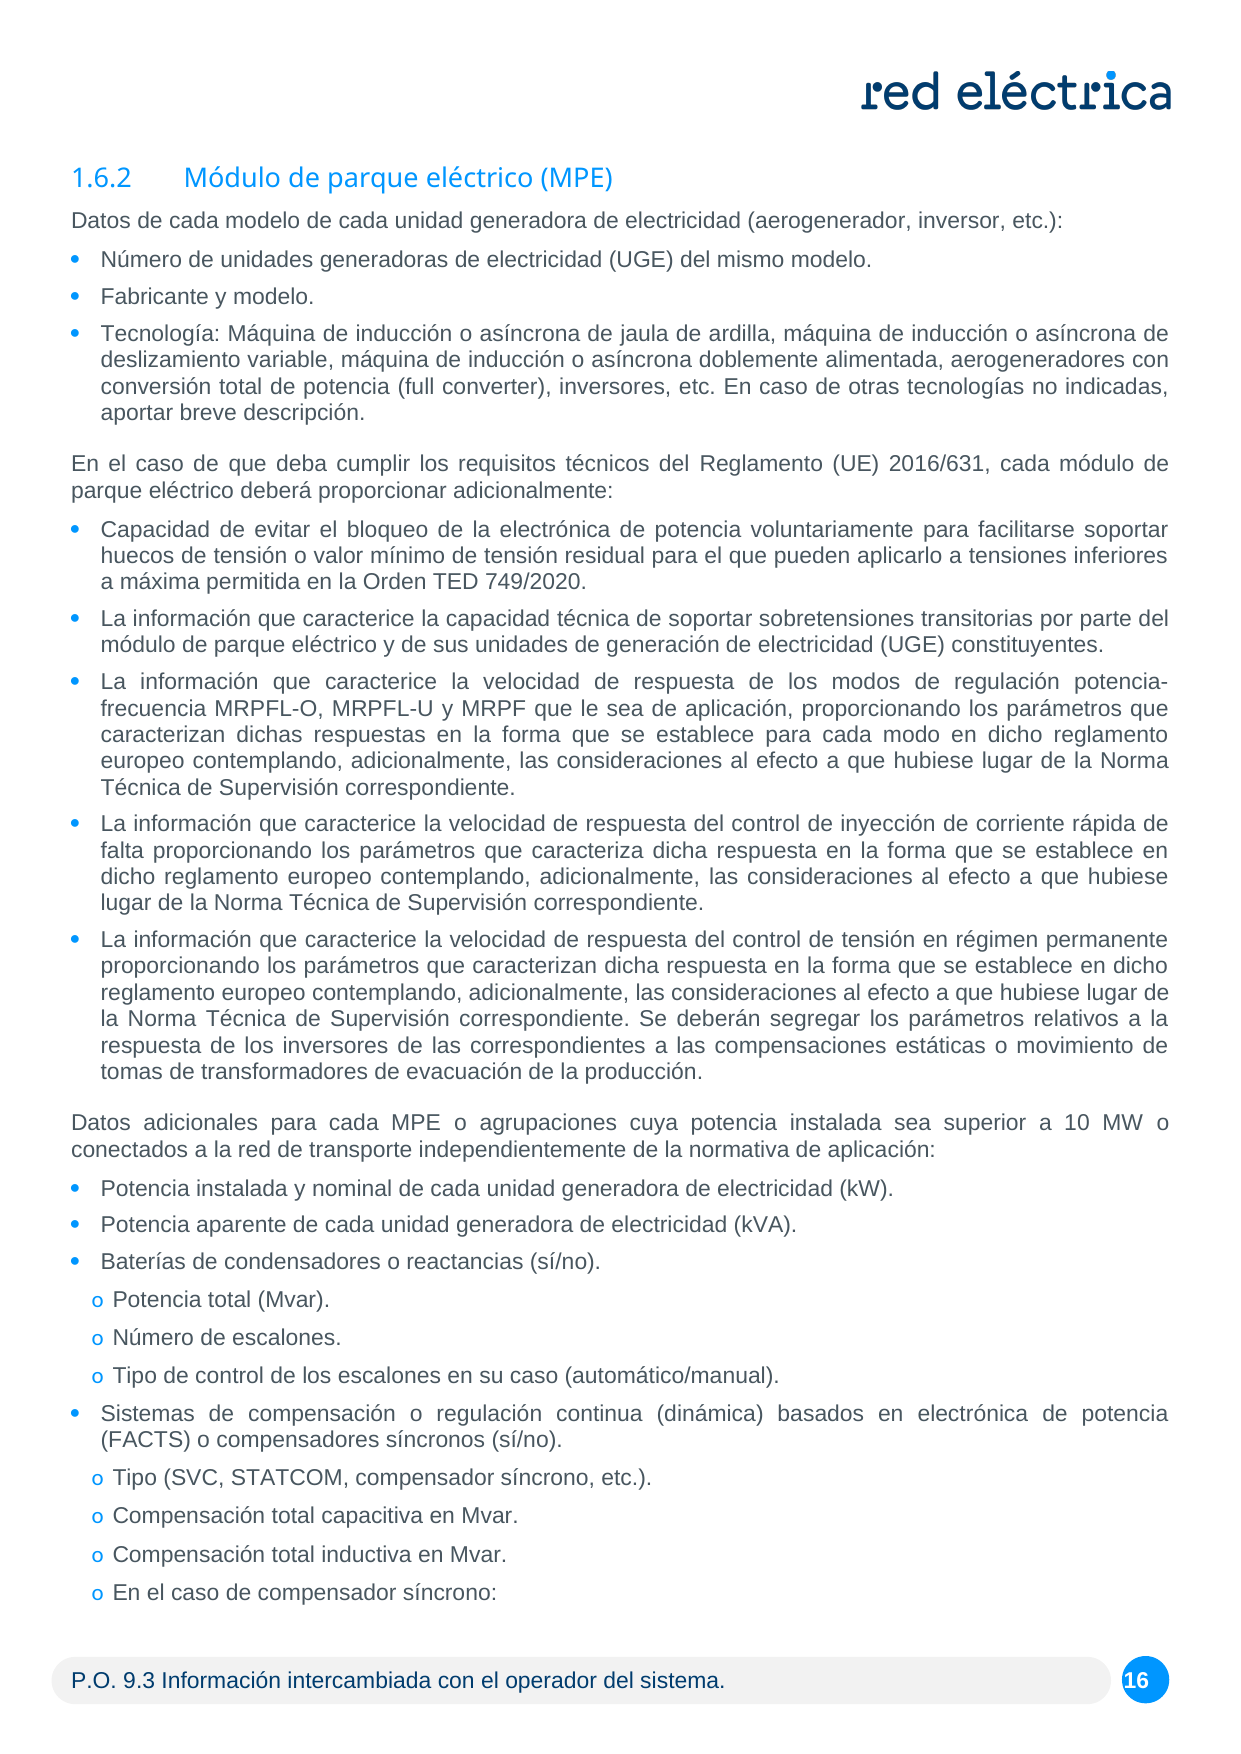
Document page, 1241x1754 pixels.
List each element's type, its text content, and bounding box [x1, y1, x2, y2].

list En el caso de compensador síncrono: [91, 1578, 1169, 1607]
list Tecnología: Máquina de inducción o asíncrona de jaula de ardilla, máquina de inducción o asíncrona de deslizamiento variable, máquina de inducción o asíncrona doblemente alimentada, aerogeneradores con conversión total de potencia (full converter), inversores, etc. En caso de otras tecnologías no indicadas, aportar breve descripción. [71, 320, 1169, 425]
list Compensación total capacitiva en Mvar. [91, 1502, 1169, 1530]
list La información que caracterice la velocidad de respuesta de los modos de regulación potencia-frecuencia MRPFL-O, MRPFL-U y MRPF que le sea de aplicación, proporcionando los parámetros que caracterizan dichas respuestas en la forma que se establece para cada modo en dicho reglamento europeo contemplando, adicionalmente, las consideraciones al efecto a que hubiese lugar de la Norma Técnica de Supervisión correspondiente. [71, 668, 1169, 800]
picture [861, 71, 1171, 110]
text En el caso de que deba cumplir los requisitos técnicos del Reglamento (UE) 2016/631, cada módulo de parque eléctrico deberá proporcionar adicionalmente: [71, 450, 1169, 503]
text Módulo de parque eléctrico (MPE) [71, 158, 1169, 195]
list La información que caracterice la velocidad de respuesta del control de inyección de corriente rápida de falta proporcionando los parámetros que caracteriza dicha respuesta en la forma que se establece en dicho reglamento europeo contemplando, adicionalmente, las consideraciones al efecto a que hubiese lugar de la Norma Técnica de Supervisión correspondiente. [71, 810, 1169, 916]
text Datos de cada modelo de cada unidad generadora de electricidad (aerogenerador, inversor, etc.): [71, 207, 1169, 234]
list Baterías de condensadores o reactancias (sí/no). [71, 1248, 1169, 1274]
text Datos adicionales para cada MPE o agrupaciones cuya potencia instalada sea superior a 10 MW o conectados a la red de transporte independientemente de la normativa de aplicación: [71, 1109, 1169, 1162]
list Capacidad de evitar el bloqueo de la electrónica de potencia voluntariamente para facilitarse soportar huecos de tensión o valor mínimo de tensión residual para el que pueden aplicarlo a tensiones inferiores a máxima permitida en la Orden TED 749/2020. [71, 516, 1169, 594]
list La información que caracterice la velocidad de respuesta del control de tensión en régimen permanente proporcionando los parámetros que caracterizan dicha respuesta en la forma que se establece en dicho reglamento europeo contemplando, adicionalmente, las consideraciones al efecto a que hubiese lugar de la Norma Técnica de Supervisión correspondiente. Se deberán segregar los parámetros relativos a la respuesta de los inversores de las correspondientes a las compensaciones estáticas o movimiento de tomas de transformadores de evacuación de la producción. [71, 926, 1169, 1084]
list Potencia aparente de cada unidad generadora de electricidad (kVA). [71, 1211, 1169, 1238]
list Potencia instalada y nominal de cada unidad generadora de electricidad (kW). [71, 1174, 1169, 1201]
list Número de unidades generadoras de electricidad (UGE) del mismo modelo. [71, 246, 1169, 273]
list La información que caracterice la capacidad técnica de soportar sobretensiones transitorias por parte del módulo de parque eléctrico y de sus unidades de generación de electricidad (UGE) constituyentes. [71, 605, 1169, 658]
list Sistemas de compensación o regulación continua (dinámica) basados en electrónica de potencia (FACTS) o compensadores síncronos (sí/no). [71, 1400, 1169, 1453]
list Potencia total (Mvar). [91, 1285, 1169, 1313]
list Fabricante y modelo. [71, 283, 1169, 309]
list Compensación total inductiva en Mvar. [91, 1540, 1169, 1568]
list Tipo (SVC, STATCOM, compensador síncrono, etc.). [91, 1463, 1169, 1491]
list Tipo de control de los escalones en su caso (automático/manual). [91, 1362, 1169, 1390]
list Número de escalones. [91, 1323, 1169, 1351]
